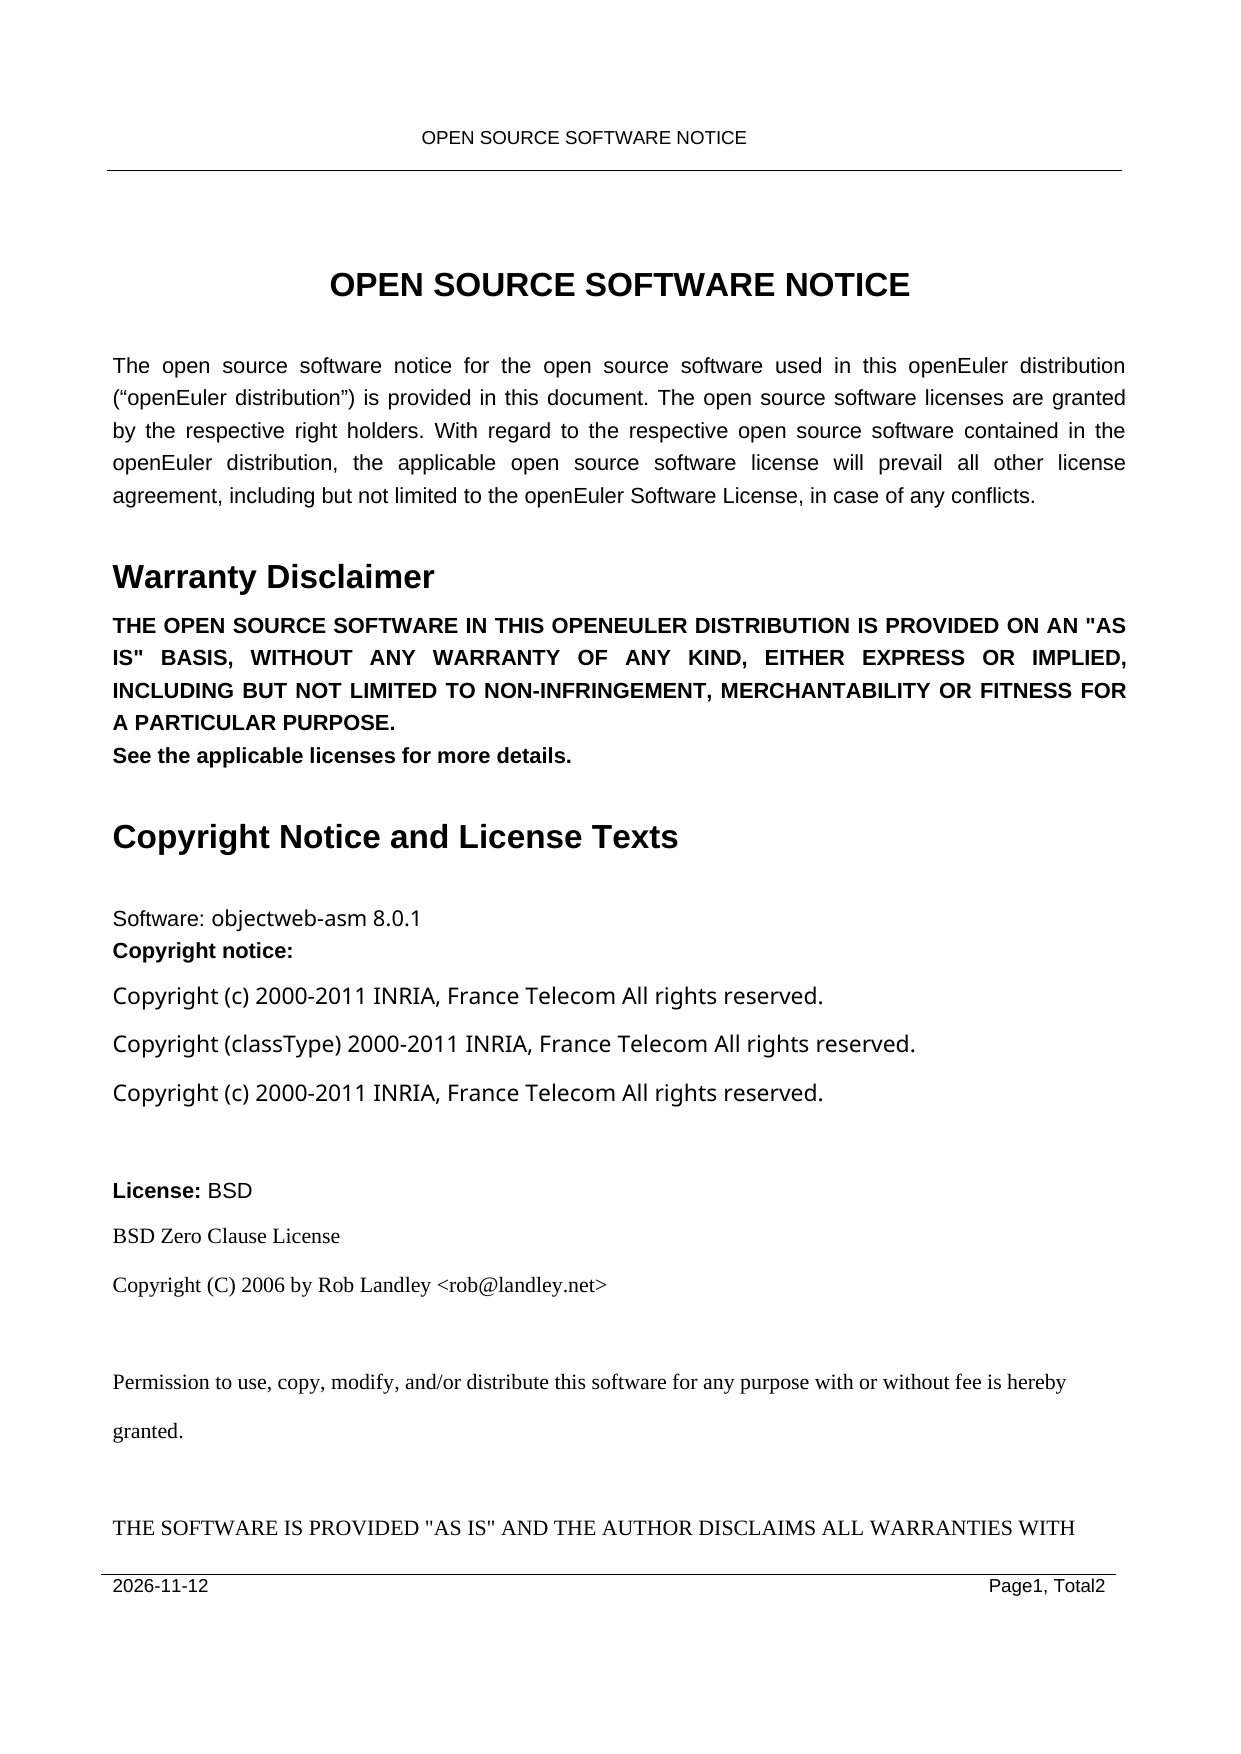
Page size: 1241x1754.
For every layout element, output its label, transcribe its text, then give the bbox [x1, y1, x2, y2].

text Copyright (c) 2000-2011 INRIA, France Telecom All rights reserved. Copyright (classType) 2000-2011 INRIA, France Telecom All rights reserved. Copyright (c) 2000-2011 INRIA, France Telecom All rights reserved. [112, 979, 1128, 1158]
text License: BSD [112, 1174, 1128, 1207]
text Warranty Disclaimer [112, 544, 1128, 609]
text OPEN SOURCE SOFTWARE NOTICE [112, 251, 1128, 316]
text THE OPEN SOURCE SOFTWARE IN THIS OPENEULER DISTRIBUTION IS PROVIDED ON AN "AS IS" BASIS, WITHOUT ANY WARRANTY OF ANY KIND, EITHER EXPRESS OR IMPLIED, INCLUDING BUT NOT LIMITED TO NON-INFRINGEMENT, MERCHANTABILITY OR FITNESS FOR A PARTICULAR PURPOSE. See the applicable licenses for more details. [112, 609, 1128, 771]
text Software: objectweb-asm 8.0.1 [112, 901, 1128, 934]
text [112, 1219, 1128, 1544]
text Copyright Notice and License Texts [112, 804, 1128, 869]
text The open source software notice for the open source software used in this openEuler distribution (“openEuler distribution”) is provided in this document. The open source software licenses are granted by the respective right holders. With regard to the respective open source software contained in the openEuler distribution, the applicable open source software license will prevail all other license agreement, including but not limited to the openEuler Software License, in case of any conflicts. [112, 349, 1128, 511]
text Copyright notice: [112, 934, 1128, 966]
